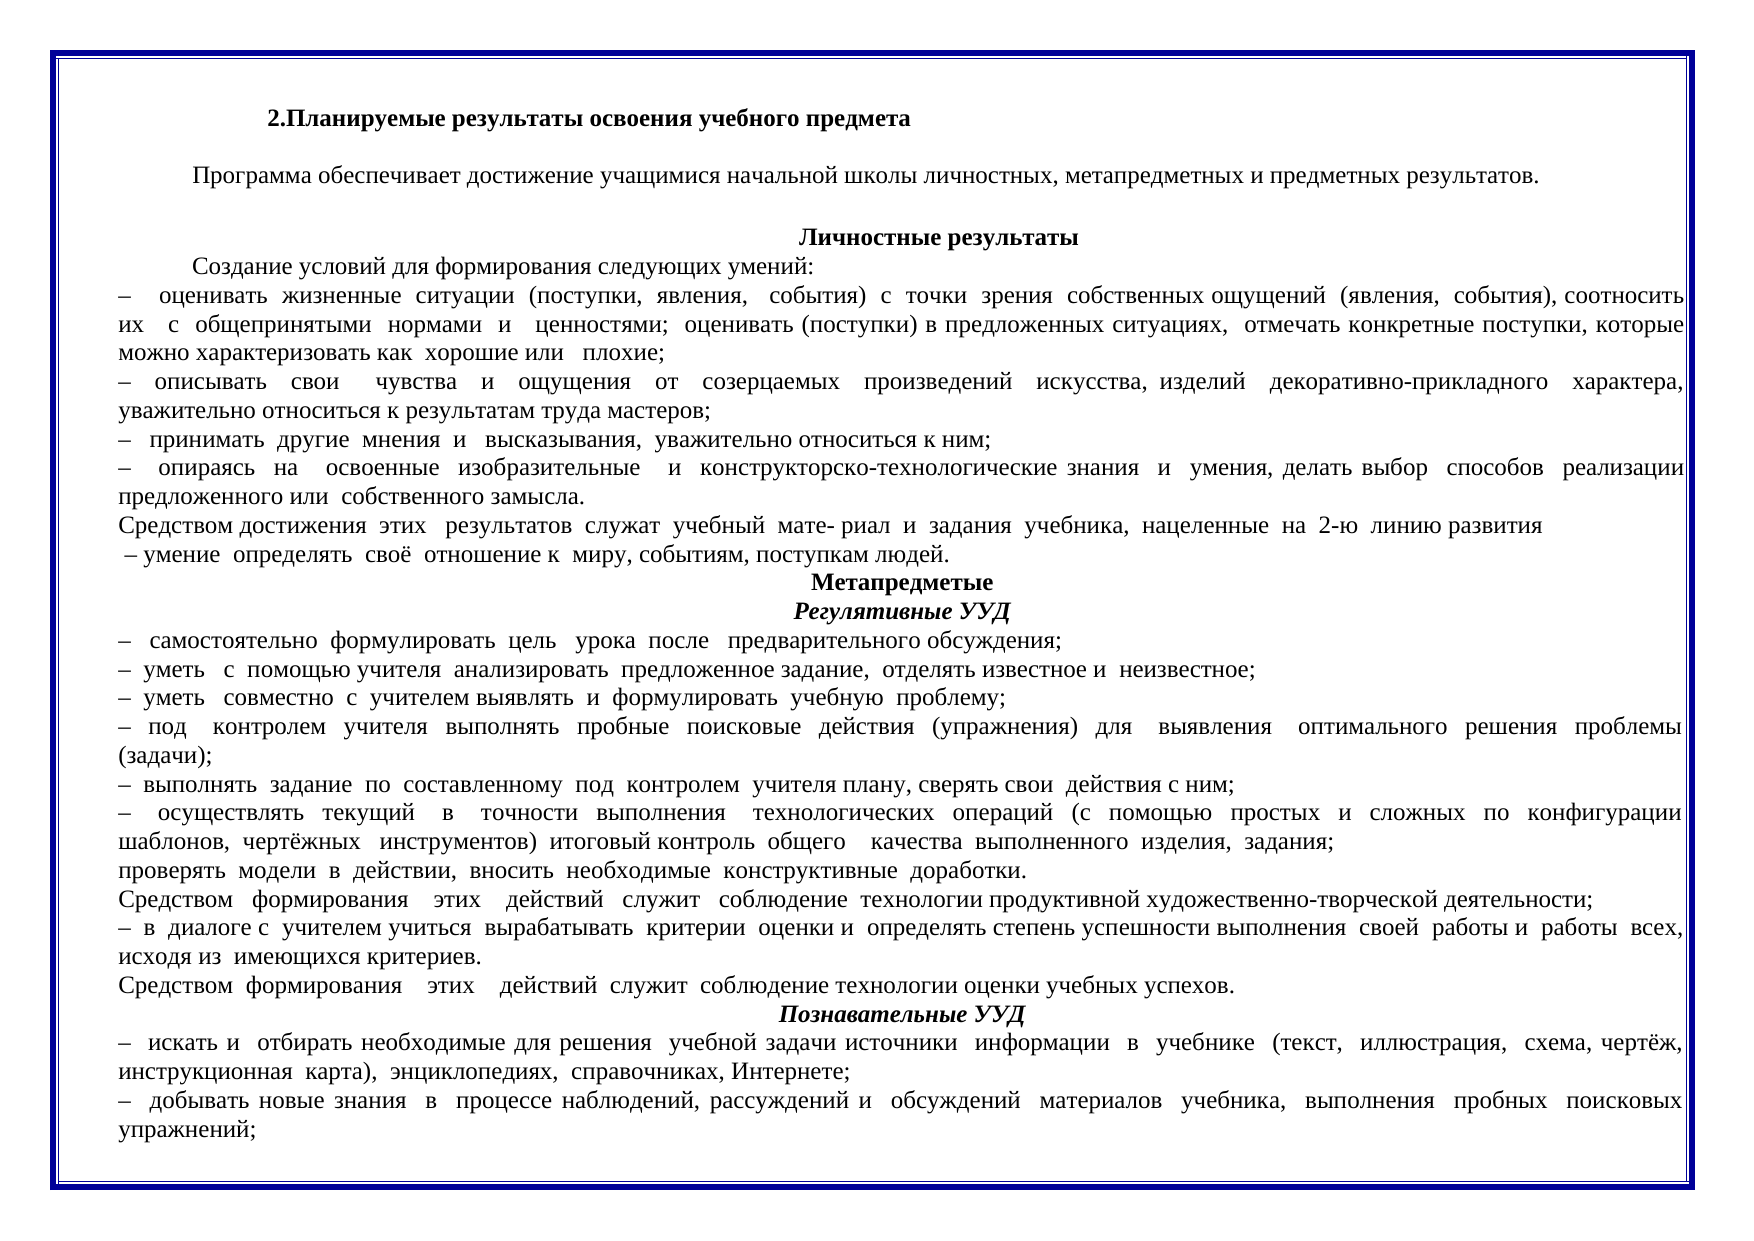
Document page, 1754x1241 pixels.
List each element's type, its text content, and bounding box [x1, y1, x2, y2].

text – описывать свои чувства и ощущения от созерцаемых произведений искусства, изделий декоративно-прикладного характера, уважительно относиться к результатам труда мастеров; [118, 366, 1686, 424]
text проверять модели в действии, вносить необходимые конструктивные доработки. [118, 855, 1686, 884]
text – в диалоге с учителем учиться вырабатывать критерии оценки и определять степень успешности выполнения своей работы и работы всех, исходя из имеющихся критериев. [118, 912, 1686, 970]
text Создание условий для формирования следующих умений: [118, 251, 1686, 280]
text Средством формирования этих действий служит соблюдение технологии оценки учебных успехов. [118, 970, 1686, 999]
text Метапредметые [118, 567, 1686, 596]
text 2.Планируемые результаты освоения учебного предмета [267, 103, 1686, 131]
text Личностные результаты [118, 222, 1686, 251]
text Средством достижения этих результатов служат учебный мате- риал и задания учебника, нацеленные на 2-ю линию развития [118, 510, 1686, 539]
text – принимать другие мнения и высказывания, уважительно относиться к ним; [118, 424, 1686, 452]
text – опираясь на освоенные изобразительные и конструкторско-технологические знания и умения, делать выбор способов реализации предложенного или собственного замысла. [118, 452, 1686, 510]
text – выполнять задание по составленному под контролем учителя плану, сверять свои действия с ним; [118, 769, 1686, 797]
text – добывать новые знания в процессе наблюдений, рассуждений и обсуждений материалов учебника, выполнения пробных поисковых упражнений; [118, 1085, 1686, 1142]
text – осуществлять текущий в точности выполнения технологических операций (с помощью простых и сложных по конфигурации шаблонов, чертёжных инструментов) итоговый контроль общего качества выполненного изделия, задания; [118, 797, 1686, 855]
text Регулятивные УУД [118, 596, 1686, 625]
text Программа обеспечивает достижение учащимися начальной школы личностных, метапредметных и предметных результатов. [118, 160, 1686, 189]
text – под контролем учителя выполнять пробные поисковые действия (упражнения) для выявления оптимального решения проблемы (задачи); [118, 711, 1686, 769]
text – уметь с помощью учителя анализировать предложенное задание, отделять известное и неизвестное; [118, 654, 1686, 682]
text Познавательные УУД [118, 999, 1686, 1027]
text – искать и отбирать необходимые для решения учебной задачи источники информации в учебнике (текст, иллюстрация, схема, чертёж, инструкционная карта), энциклопедиях, справочниках, Интернете; [118, 1027, 1686, 1085]
text – умение определять своё отношение к миру, событиям, поступкам людей. [118, 539, 1686, 567]
text Средством формирования этих действий служит соблюдение технологии продуктивной художественно-творческой деятельности; [118, 884, 1686, 912]
text – уметь совместно с учителем выявлять и формулировать учебную проблему; [118, 682, 1686, 711]
text – самостоятельно формулировать цель урока после предварительного обсуждения; [118, 625, 1686, 654]
text – оценивать жизненные ситуации (поступки, явления, события) с точки зрения собственных ощущений (явления, события), соотносить их с общепринятыми нормами и ценностями; оценивать (поступки) в предложенных ситуациях, отмечать конкретные поступки, которые можно характеризовать как хорошие или плохие; [118, 280, 1686, 366]
